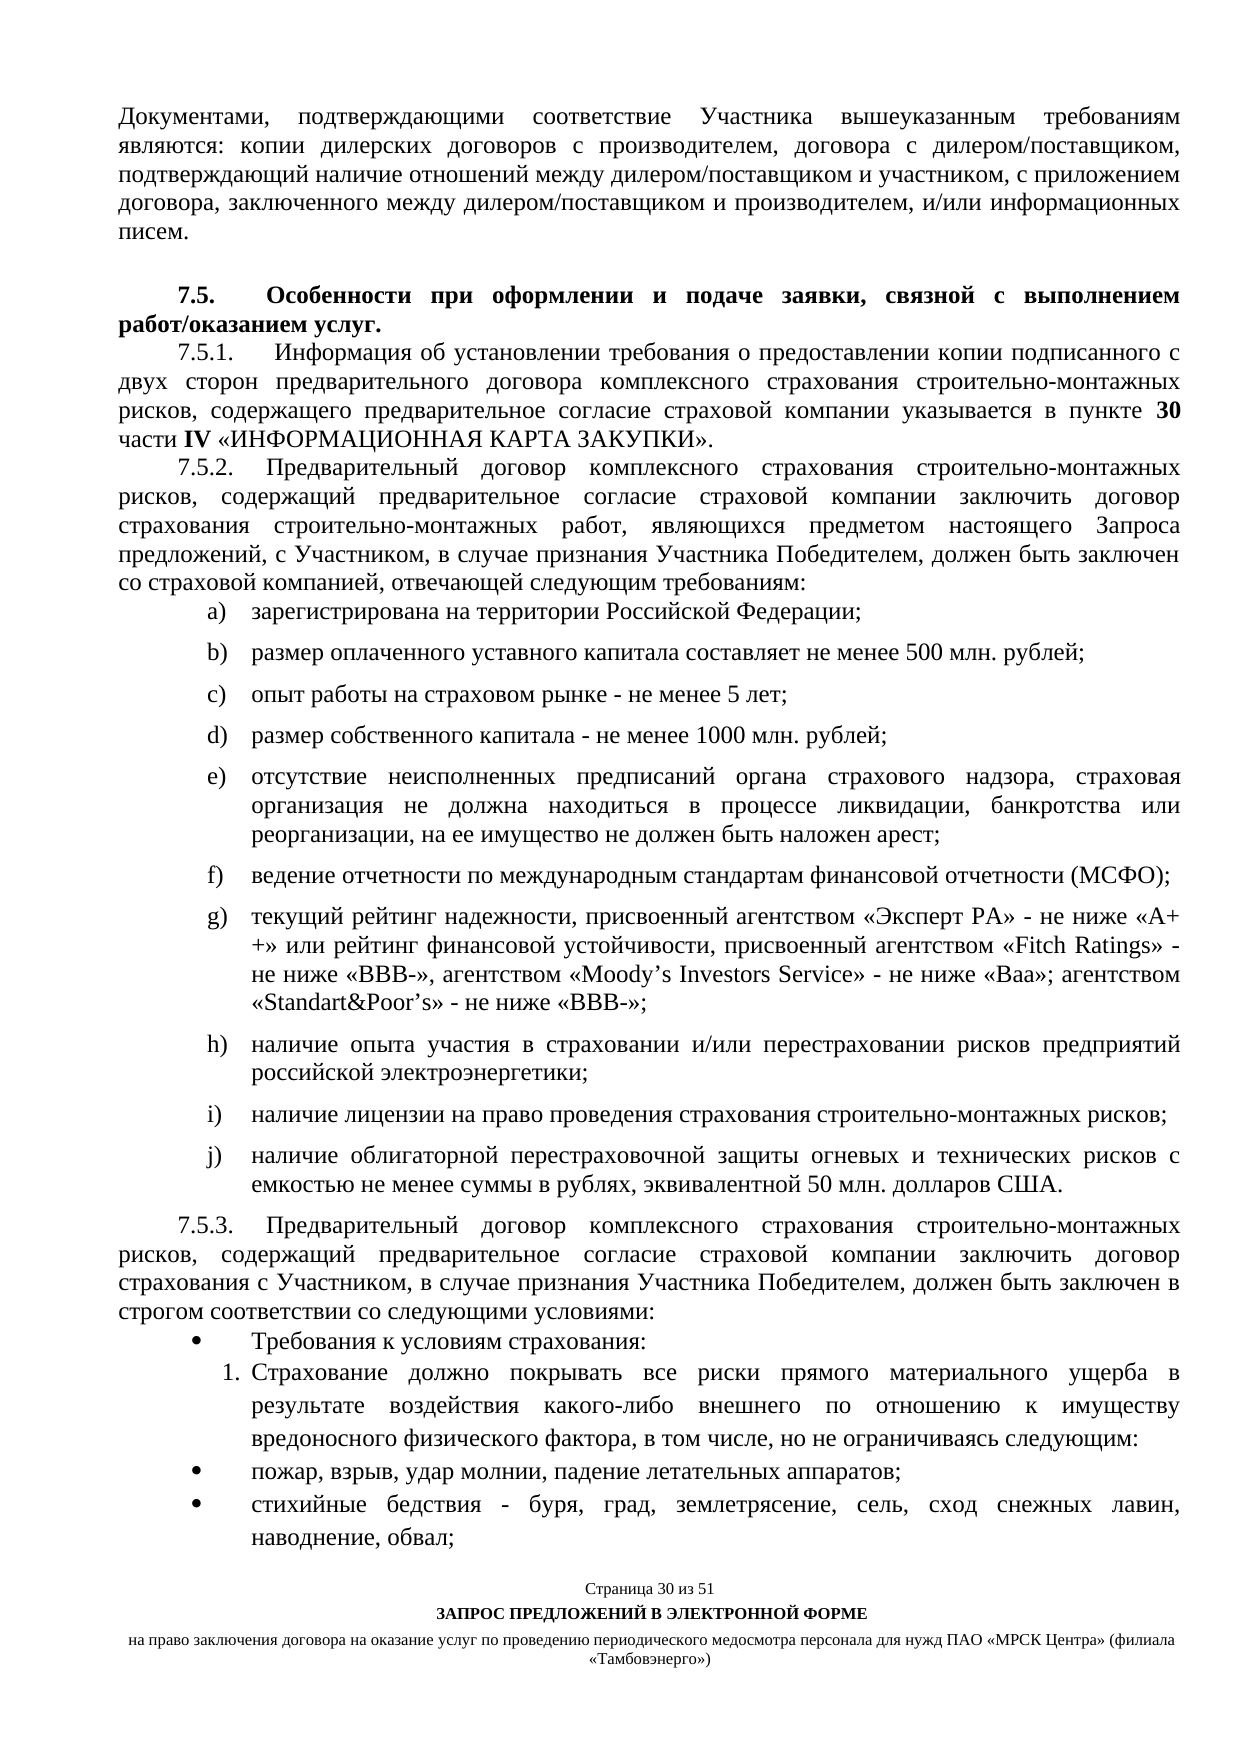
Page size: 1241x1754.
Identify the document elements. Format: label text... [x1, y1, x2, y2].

list наличие облигаторной перестраховочной защиты огневых и технических рисков с емкостью не менее суммы в рублях, эквивалентной 50 млн. долларов США. [207, 1140, 1181, 1197]
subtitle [118, 101, 1181, 245]
list опыт работы на страховом рынке - не менее 5 лет; [207, 679, 1181, 707]
subtitle Предварительный договор комплексного страхования строительно-монтажных рисков, содержащий предварительное согласие страховой компании заключить договор страхования с Участником, в случае признания Участника Победителем, должен быть заключен в строгом соответствии со следующими условиями: [118, 1210, 1181, 1325]
list наличие опыта участия в страховании и/или перестраховании рисков предприятий российской электроэнергетики; [207, 1029, 1181, 1086]
subtitle Информация об установлении требования о предоставлении копии подписанного с двух сторон предварительного договора комплексного страхования строительно-монтажных рисков, содержащего предварительное согласие страховой компании указывается в пункте 30 части IV «ИНФОРМАЦИОННАЯ КАРТА ЗАКУПКИ». [118, 337, 1181, 452]
list текущий рейтинг надежности, присвоенный агентством «Эксперт РА» - не ниже «А++» или рейтинг финансовой устойчивости, присвоенный агентством «Fitch Ratings» - не ниже «BBB-», агентством «Moody’s Investors Service» - не ниже «Baa»; агентством «Standart&Poor’s» - не ниже «BBB-»; [207, 901, 1181, 1016]
list Страхование должно покрывать все риски прямого материального ущерба в результате воздействия какого-либо внешнего по отношению к имуществу вредоносного физического фактора, в том числе, но не ограничиваясь следующим: [222, 1357, 1181, 1451]
subtitle Особенности при оформлении и подаче заявки, связной с выполнением работ/оказанием услуг. [118, 280, 1181, 337]
list размер оплаченного уставного капитала составляет не менее 500 млн. рублей; [207, 637, 1181, 666]
list пожар, взрыв, удар молнии, падение летательных аппаратов; [192, 1456, 1181, 1484]
list ведение отчетности по международным стандартам финансовой отчетности (МСФО); [207, 860, 1181, 889]
list Требования к условиям страхования: [192, 1326, 1181, 1355]
list наличие лицензии на право проведения страхования строительно-монтажных рисков; [207, 1099, 1181, 1127]
subtitle Предварительный договор комплексного страхования строительно-монтажных рисков, содержащий предварительное согласие страховой компании заключить договор страхования строительно-монтажных работ, являющихся предметом настоящего Запроса предложений, с Участником, в случае признания Участника Победителем, должен быть заключен со страховой компанией, отвечающей следующим требованиям: [118, 452, 1181, 596]
list стихийные бедствия - буря, град, землетрясение, сель, сход снежных лавин, наводнение, обвал; [192, 1489, 1181, 1551]
list размер собственного капитала - не менее 1000 млн. рублей; [207, 720, 1181, 749]
list отсутствие неисполненных предписаний органа страхового надзора, страховая организация не должна находиться в процессе ликвидации, банкротства или реорганизации, на ее имущество не должен быть наложен арест; [207, 761, 1181, 847]
list зарегистрирована на территории Российской Федерации; [207, 596, 1181, 625]
